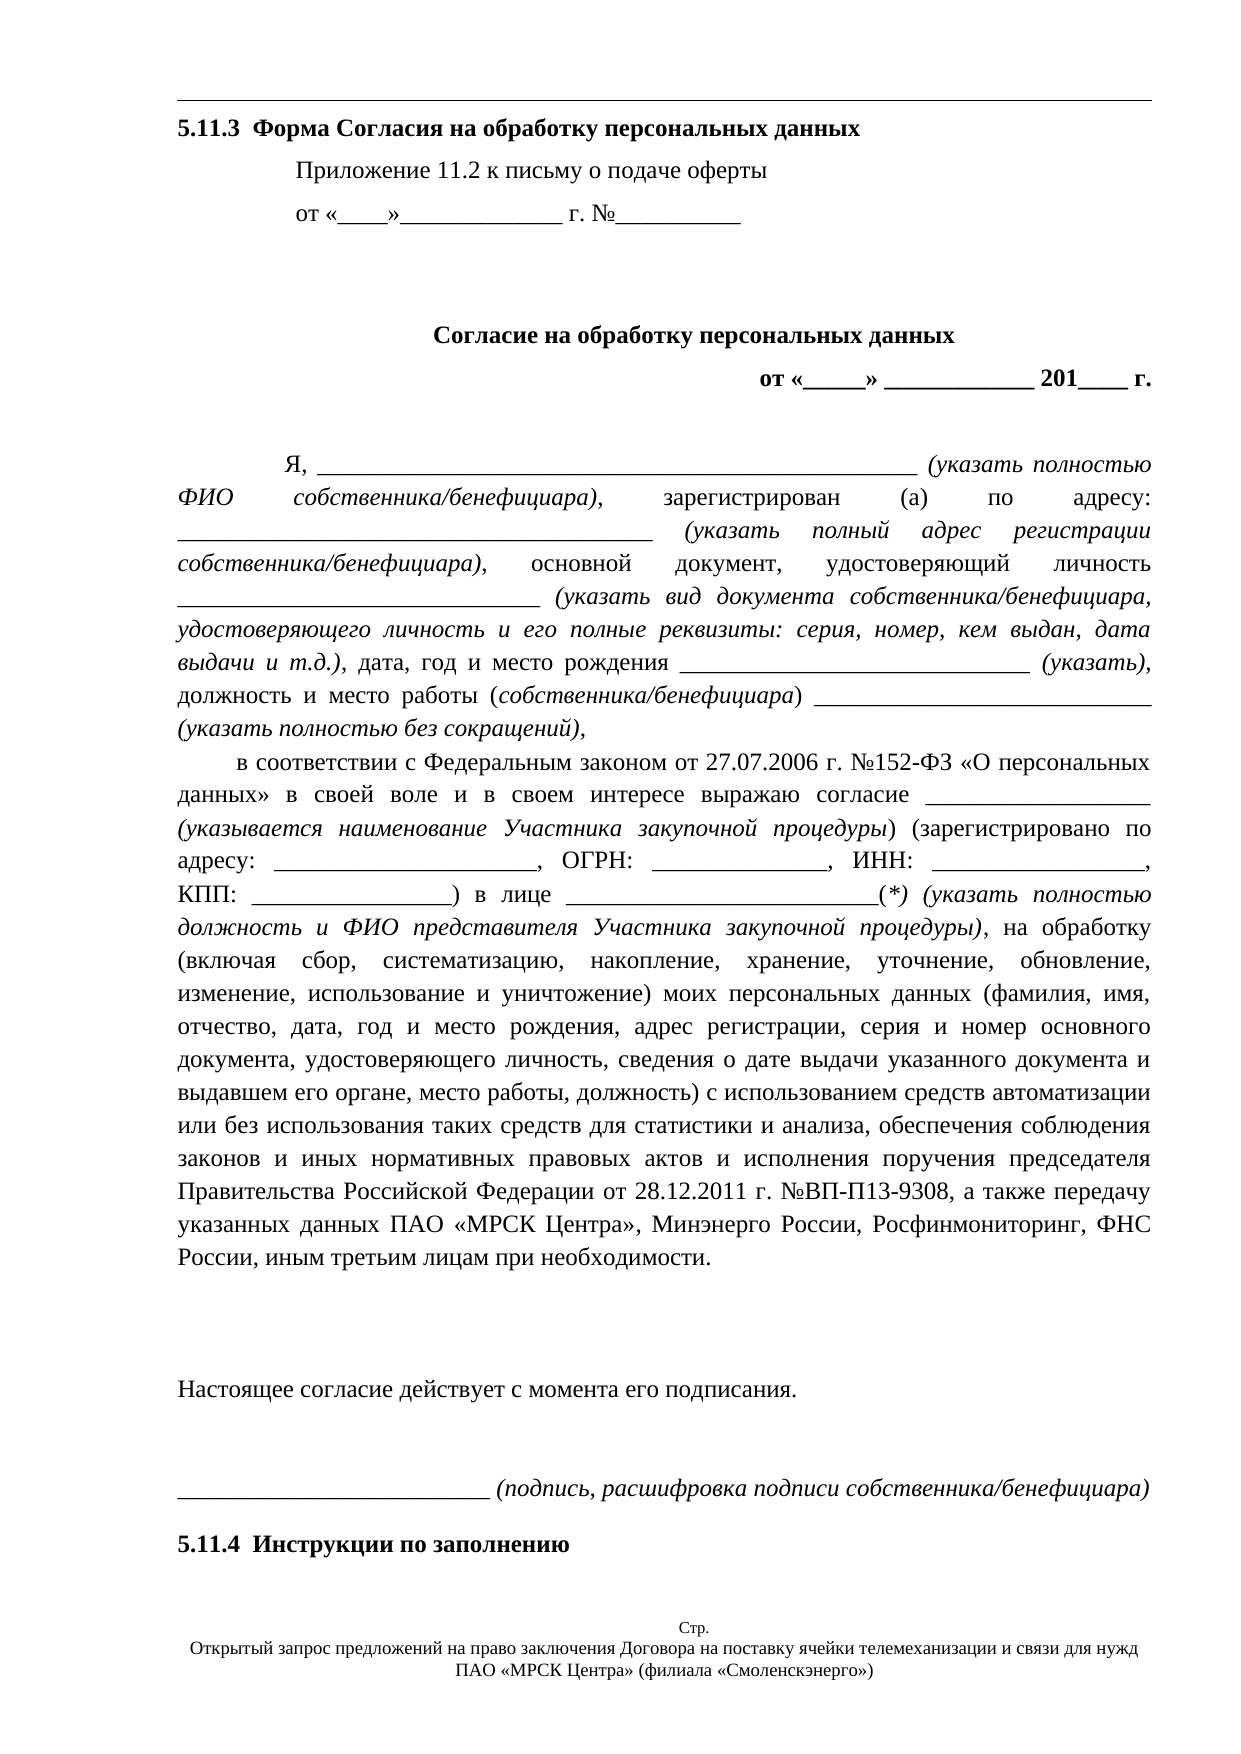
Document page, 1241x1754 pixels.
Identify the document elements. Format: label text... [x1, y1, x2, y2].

text _________________________ (подпись, расшифровка подписи собственника/бенефициара) [177, 1473, 1152, 1502]
subtitle Форма Согласия на обработку персональных данных [177, 113, 1152, 142]
text Согласие на обработку персональных данных [177, 320, 1152, 349]
text в соответствии с Федеральным законом от 27.07.2006 г. №152-ФЗ «О персональных данных» в своей воле и в своем интересе выражаю согласие __________________ (указывается наименование Участника закупочной процедуры) (зарегистрировано по адресу: _____________________, ОГРН: ______________, ИНН: _________________, КПП: ________________) в лице _________________________(*) (указать полностью должность и ФИО представителя Участника закупочной процедуры), на обработку (включая сбор, систематизацию, накопление, хранение, уточнение, обновление, изменение, использование и уничтожение) моих персональных данных (фамилия, имя, отчество, дата, год и место рождения, адрес регистрации, серия и номер основного документа, удостоверяющего личность, сведения о дате выдачи указанного документа и выдавшем его органе, место работы, должность) с использованием средств автоматизации или без использования таких средств для статистики и анализа, обеспечения соблюдения законов и иных нормативных правовых актов и исполнения поручения председателя Правительства Российской Федерации от 28.12.2011 г. №ВП-П13-9308, а также передачу указанных данных ПАО «МРСК Центра», Минэнерго России, Росфинмониторинг, ФНС России, иным третьим лицам при необходимости. [177, 747, 1152, 1271]
text Приложение 11.2 к письму о подаче оферты от «____»_____________ г. №__________ [295, 155, 1152, 227]
text Я, ________________________________________________ (указать полностью ФИО собственника/бенефициара), зарегистрирован (а) по адресу: ______________________________________ (указать полный адрес регистрации собственника/бенефициара), основной документ, удостоверяющий личность _____________________________ (указать вид документа собственника/бенефициара, удостоверяющего личность и его полные реквизиты: серия, номер, кем выдан, дата выдачи и т.д.), дата, год и место рождения ____________________________ (указать), должность и место работы (собственника/бенефициара) ___________________________ (указать полностью без сокращений), [177, 449, 1152, 742]
subtitle Инструкции по заполнению [177, 1529, 1152, 1557]
text Настоящее согласие действует с момента его подписания. [177, 1374, 1152, 1403]
text от «_____» ____________ 201____ г. [177, 363, 1152, 392]
